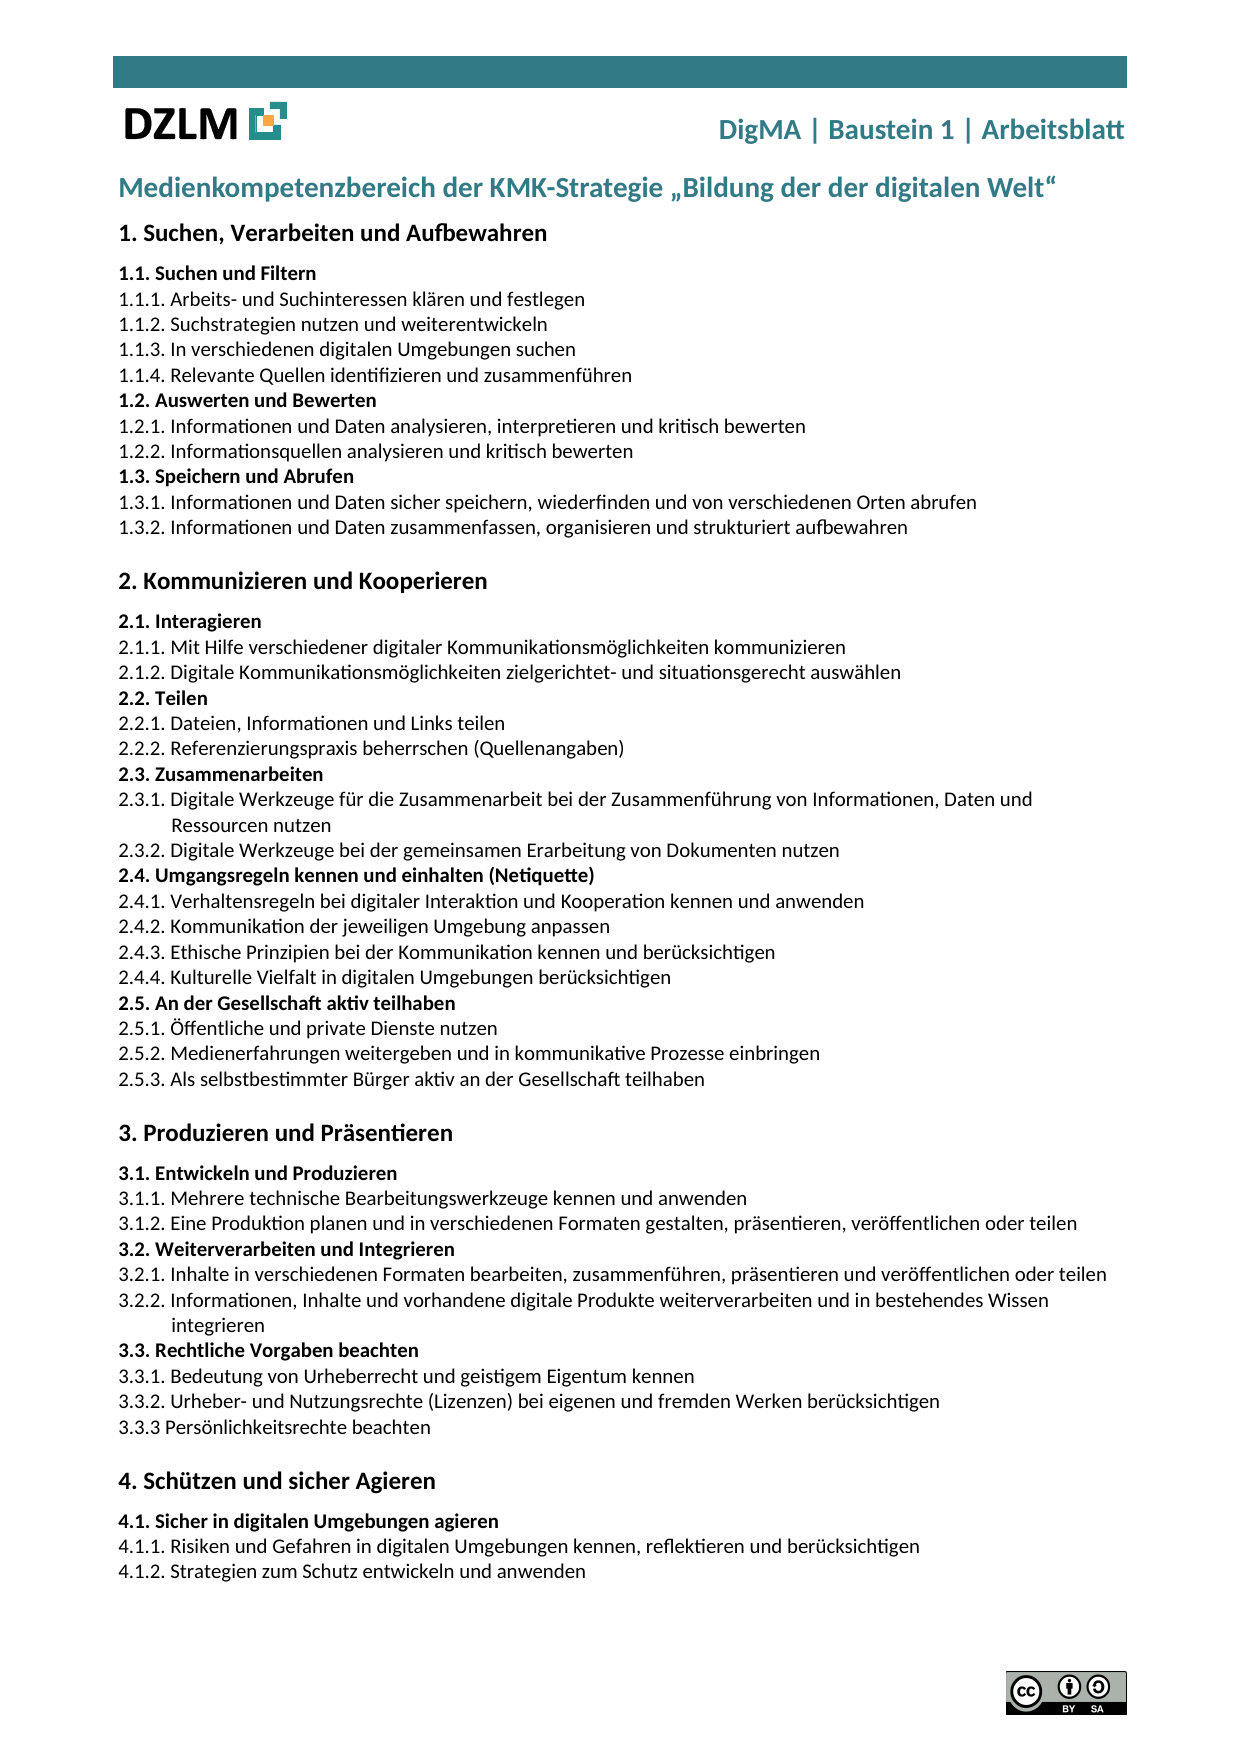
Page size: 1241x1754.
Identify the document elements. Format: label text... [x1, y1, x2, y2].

text 2.3.1. Digitale Werkzeuge für die Zusammenarbeit bei der Zusammenführung von Informationen, Daten und Ressourcen nutzen [118, 786, 1122, 837]
text 3.3. Rechtliche Vorgaben beachten [118, 1338, 1122, 1363]
text 3.1.1. Mehrere technische Bearbeitungswerkzeuge kennen und anwenden [118, 1185, 1122, 1211]
subtitle 2. Kommunizieren und Kooperieren [118, 565, 1122, 596]
text 1.1.4. Relevante Quellen identifizieren und zusammenführen [118, 362, 1122, 387]
text 3.2.1. Inhalte in verschiedenen Formaten bearbeiten, zusammenführen, präsentieren und veröffentlichen oder teilen [118, 1261, 1122, 1287]
text 3.3.1. Bedeutung von Urheberrecht und geistigem Eigentum kennen [118, 1363, 1122, 1388]
text 2.1. Interagieren [118, 608, 1122, 634]
text 2.5. An der Gesellschaft aktiv teilhaben [118, 990, 1122, 1015]
text 1.3.1. Informationen und Daten sicher speichern, wiederfinden und von verschiedenen Orten abrufen [118, 489, 1122, 514]
text 2.5.1. Öffentliche und private Dienste nutzen [118, 1015, 1122, 1041]
text 2.1.2. Digitale Kommunikationsmöglichkeiten zielgerichtet- und situationsgerecht auswählen [118, 659, 1122, 685]
text 4.1. Sicher in digitalen Umgebungen agieren [118, 1508, 1122, 1533]
text 1.1.1. Arbeits- und Suchinteressen klären und festlegen [118, 286, 1122, 311]
text 3.3.2. Urheber- und Nutzungsrechte (Lizenzen) bei eigenen und fremden Werken berücksichtigen [118, 1388, 1122, 1414]
text 3.1.2. Eine Produktion planen und in verschiedenen Formaten gestalten, präsentieren, veröffentlichen oder teilen [118, 1211, 1122, 1236]
text 2.4.2. Kommunikation der jeweiligen Umgebung anpassen [118, 913, 1122, 939]
text 1.1.3. In verschiedenen digitalen Umgebungen suchen [118, 337, 1122, 362]
picture [1006, 1671, 1127, 1715]
text 3.1. Entwickeln und Produzieren [118, 1160, 1122, 1185]
text 2.4. Umgangsregeln kennen und einhalten (Netiquette) [118, 863, 1122, 888]
text 2.1.1. Mit Hilfe verschiedener digitaler Kommunikationsmöglichkeiten kommunizieren [118, 634, 1122, 659]
text 1.2.1. Informationen und Daten analysieren, interpretieren und kritisch bewerten [118, 413, 1122, 438]
text 3.2. Weiterverarbeiten und Integrieren [118, 1236, 1122, 1261]
text 2.2.1. Dateien, Informationen und Links teilen [118, 710, 1122, 736]
text 1.3.2. Informationen und Daten zusammenfassen, organisieren und strukturiert aufbewahren [118, 514, 1122, 540]
text 2.4.1. Verhaltensregeln bei digitaler Interaktion und Kooperation kennen und anwenden [118, 888, 1122, 913]
subtitle 1. Suchen, Verarbeiten und Aufbewahren [118, 217, 1122, 248]
text 2.4.4. Kulturelle Vielfalt in digitalen Umgebungen berücksichtigen [118, 964, 1122, 990]
text 2.5.3. Als selbstbestimmter Bürger aktiv an der Gesellschaft teilhaben [118, 1066, 1122, 1091]
text 1.1. Suchen und Filtern [118, 260, 1122, 286]
subtitle 4. Schützen und sicher Agieren [118, 1465, 1122, 1495]
text 2.3. Zusammenarbeiten [118, 761, 1122, 786]
text 4.1.2. Strategien zum Schutz entwickeln und anwenden [118, 1559, 1122, 1584]
text 2.5.2. Medienerfahrungen weitergeben und in kommunikative Prozesse einbringen [118, 1041, 1122, 1066]
text 3.2.2. Informationen, Inhalte und vorhandene digitale Produkte weiterverarbeiten und in bestehendes Wissen integrieren [118, 1287, 1122, 1338]
text 2.4.3. Ethische Prinzipien bei der Kommunikation kennen und berücksichtigen [118, 939, 1122, 964]
text 1.2. Auswerten und Bewerten [118, 387, 1122, 413]
text 2.2.2. Referenzierungspraxis beherrschen (Quellenangaben) [118, 736, 1122, 761]
text 2.3.2. Digitale Werkzeuge bei der gemeinsamen Erarbeitung von Dokumenten nutzen [118, 837, 1122, 863]
subtitle 3. Produzieren und Präsentieren [118, 1117, 1122, 1147]
text 4.1.1. Risiken und Gefahren in digitalen Umgebungen kennen, reflektieren und berücksichtigen [118, 1533, 1122, 1559]
text 1.1.2. Suchstrategien nutzen und weiterentwickeln [118, 311, 1122, 337]
text 1.2.2. Informationsquellen analysieren und kritisch bewerten [118, 438, 1122, 464]
text 3.3.3 Persönlichkeitsrechte beachten [118, 1414, 1122, 1439]
text 1.3. Speichern und Abrufen [118, 464, 1122, 489]
text 2.2. Teilen [118, 685, 1122, 710]
text Medienkompetenzbereich der KMK-Strategie „Bildung der der digitalen Welt“ [118, 148, 1122, 205]
